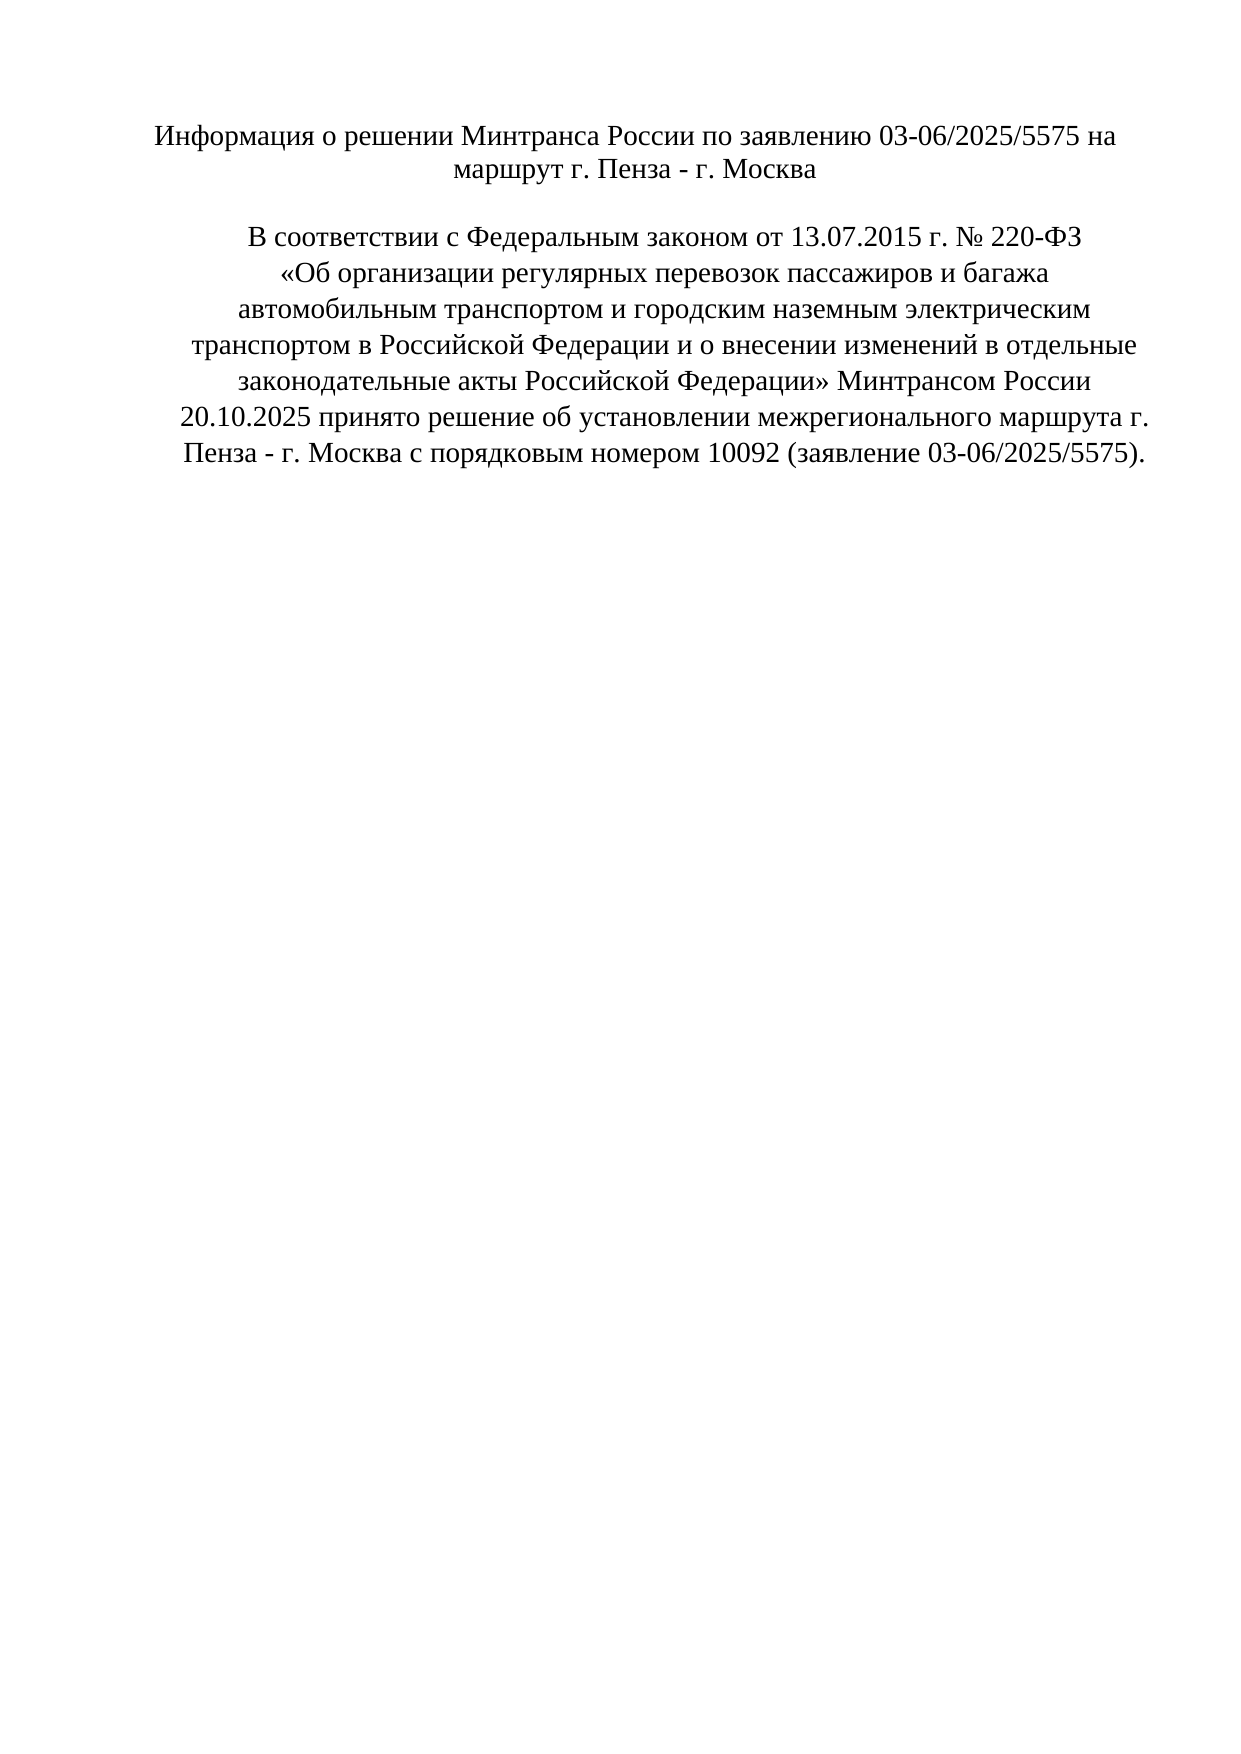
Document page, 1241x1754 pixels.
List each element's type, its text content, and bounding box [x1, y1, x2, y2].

text В соответствии с Федеральным законом от 13.07.2015 г. № 220-ФЗ «Об организации регулярных перевозок пассажиров и багажа автомобильным транспортом и городским наземным электрическим транспортом в Российской Федерации и о внесении изменений в отдельные законодательные акты Российской Федерации» Минтрансом России 20.10.2025 принято решение об установлении межрегионального маршрута г. Пенза - г. Москва с порядковым номером 10092 (заявление 03-06/2025/5575). [177, 219, 1152, 469]
text Информация о решении Минтранса России по заявлению 03-06/2025/5575 на маршрут г. Пенза - г. Москва [118, 118, 1152, 185]
